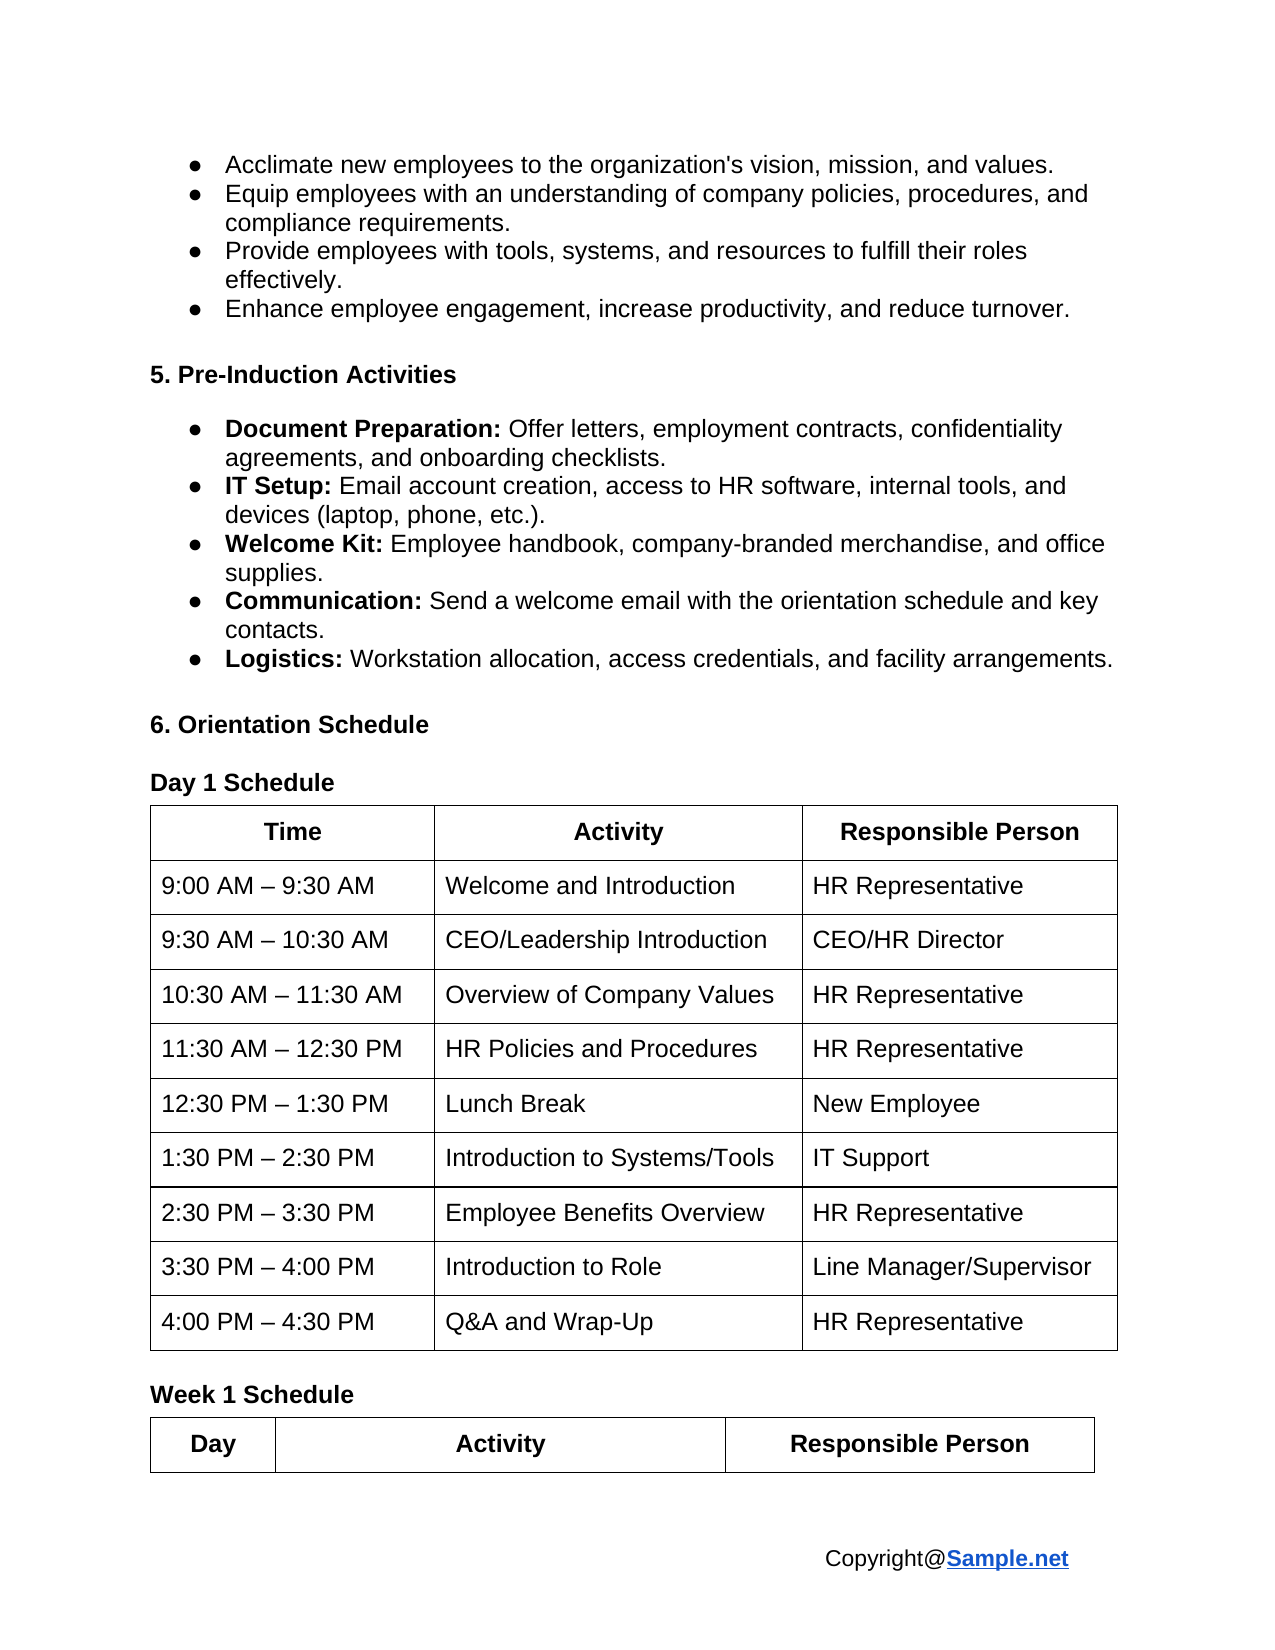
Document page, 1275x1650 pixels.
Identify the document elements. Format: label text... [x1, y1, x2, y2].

table_cell HR Representative [803, 1024, 1117, 1077]
table_header Responsible Person [726, 1418, 1094, 1472]
table_cell 1:30 PM – 2:30 PM [151, 1133, 434, 1186]
table_header Time [151, 806, 434, 859]
table_cell Q&A and Wrap-Up [435, 1296, 802, 1350]
table_cell Introduction to Role [435, 1242, 802, 1295]
table_cell New Employee [803, 1079, 1117, 1132]
table_cell 4:00 PM – 4:30 PM [151, 1296, 434, 1350]
subtitle 6. Orientation Schedule [150, 710, 1125, 739]
table_cell 3:30 PM – 4:00 PM [151, 1242, 434, 1295]
table_cell 10:30 AM – 11:30 AM [151, 970, 434, 1023]
list Welcome Kit: Employee handbook, company-branded merchandise, and office supplies. [187, 529, 1125, 586]
list Provide employees with tools, systems, and resources to fulfill their roles effectively. [187, 236, 1125, 294]
table_cell HR Representative [803, 861, 1117, 914]
table_cell 9:00 AM – 9:30 AM [151, 861, 434, 914]
table_cell HR Representative [803, 1188, 1117, 1241]
table_cell CEO/Leadership Introduction [435, 915, 802, 968]
table_cell 12:30 PM – 1:30 PM [151, 1079, 434, 1132]
table_cell 2:30 PM – 3:30 PM [151, 1188, 434, 1241]
table_header Responsible Person [803, 806, 1117, 859]
list Acclimate new employees to the organization's vision, mission, and values. [187, 150, 1125, 179]
table_cell Line Manager/Supervisor [803, 1242, 1117, 1295]
subtitle 5. Pre-Induction Activities [150, 360, 1125, 389]
list Document Preparation: Offer letters, employment contracts, confidentiality agreements, and onboarding checklists. [187, 414, 1125, 471]
table_header Day [151, 1418, 275, 1472]
list Logistics: Workstation allocation, access credentials, and facility arrangements. [187, 644, 1125, 672]
table_cell 11:30 AM – 12:30 PM [151, 1024, 434, 1077]
table_cell Lunch Break [435, 1079, 802, 1132]
table_cell 9:30 AM – 10:30 AM [151, 915, 434, 968]
list Equip employees with an understanding of company policies, procedures, and compliance requirements. [187, 179, 1125, 236]
table_header Activity [276, 1418, 725, 1472]
subtitle Day 1 Schedule [150, 768, 1125, 797]
table_cell Introduction to Systems/Tools [435, 1133, 802, 1186]
table_cell Welcome and Introduction [435, 861, 802, 914]
table_cell HR Policies and Procedures [435, 1024, 802, 1077]
list Communication: Send a welcome email with the orientation schedule and key contacts. [187, 586, 1125, 644]
list Enhance employee engagement, increase productivity, and reduce turnover. [187, 294, 1125, 322]
table_header Activity [435, 806, 802, 859]
table_cell CEO/HR Director [803, 915, 1117, 968]
table_cell IT Support [803, 1133, 1117, 1186]
list IT Setup: Email account creation, access to HR software, internal tools, and devices (laptop, phone, etc.). [187, 471, 1125, 529]
table_cell HR Representative [803, 970, 1117, 1023]
subtitle Week 1 Schedule [150, 1380, 1125, 1409]
table_cell Overview of Company Values [435, 970, 802, 1023]
table_cell HR Representative [803, 1296, 1117, 1350]
table_cell Employee Benefits Overview [435, 1188, 802, 1241]
